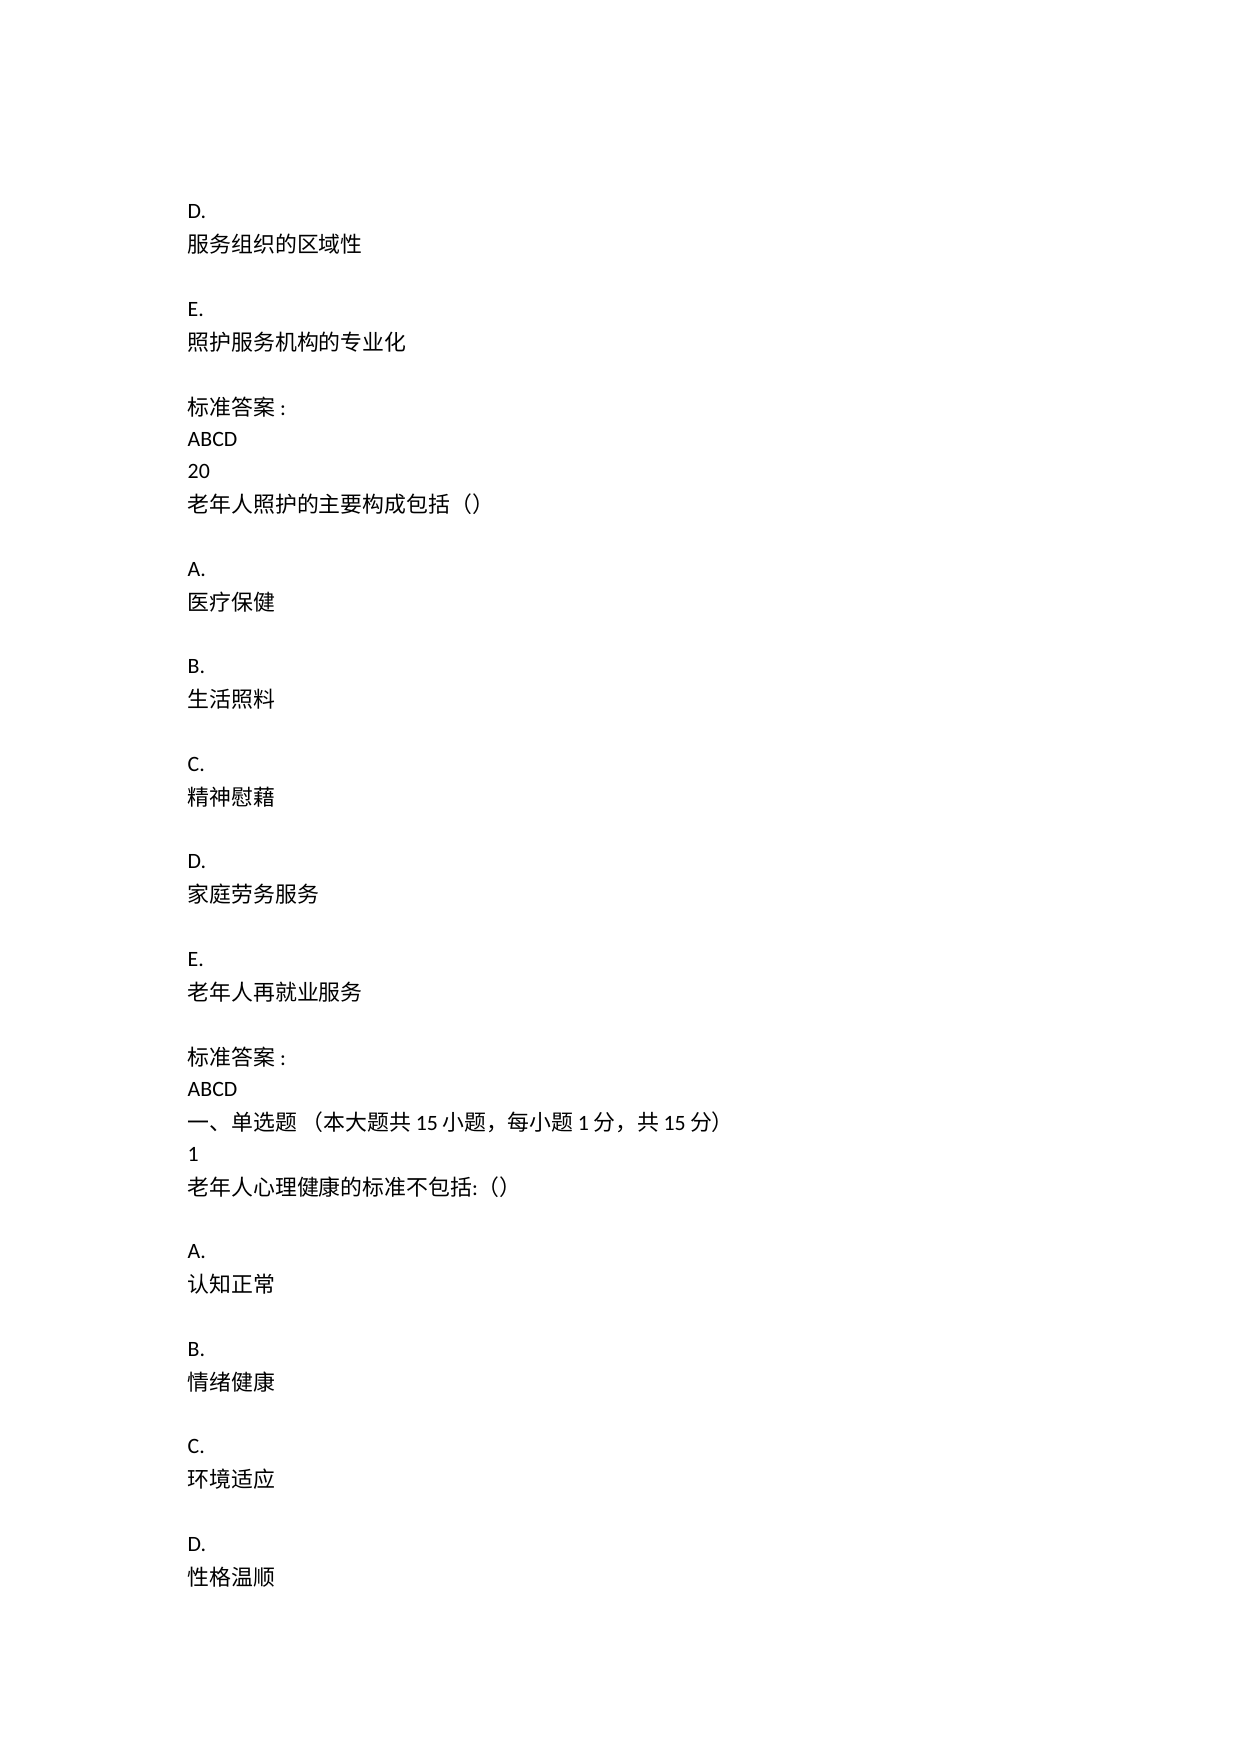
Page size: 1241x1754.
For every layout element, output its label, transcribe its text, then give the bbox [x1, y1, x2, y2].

text 老年人照护的主要构成包括（） [187, 487, 1053, 519]
text E. [187, 942, 1053, 974]
text 家庭劳务服务 [187, 877, 1053, 909]
text ABCD [187, 422, 1053, 454]
text B. [187, 1332, 1053, 1364]
text 认知正常 [187, 1267, 1053, 1299]
text D. [187, 1527, 1053, 1559]
text C. [187, 1429, 1053, 1462]
text 照护服务机构的专业化 [187, 324, 1053, 357]
text ABCD [187, 1072, 1053, 1104]
text 老年人心理健康的标准不包括:（） [187, 1169, 1053, 1202]
text 1 [187, 1137, 1053, 1169]
text 标准答案 : [187, 1039, 1053, 1072]
text 20 [187, 454, 1053, 487]
text 医疗保健 [187, 584, 1053, 617]
text 服务组织的区域性 [187, 227, 1053, 259]
text B. [187, 649, 1053, 682]
text 精神慰藉 [187, 779, 1053, 812]
text E. [187, 292, 1053, 324]
text 环境适应 [187, 1462, 1053, 1494]
text A. [187, 552, 1053, 584]
text D. [187, 844, 1053, 877]
text 老年人再就业服务 [187, 974, 1053, 1007]
text 一、单选题 （本大题共15小题，每小题1分，共15分） [187, 1104, 1053, 1137]
text C. [187, 747, 1053, 779]
text 情绪健康 [187, 1364, 1053, 1397]
text D. [187, 194, 1053, 227]
text A. [187, 1234, 1053, 1267]
text 标准答案 : [187, 389, 1053, 422]
text 生活照料 [187, 682, 1053, 714]
text 性格温顺 [187, 1559, 1053, 1592]
